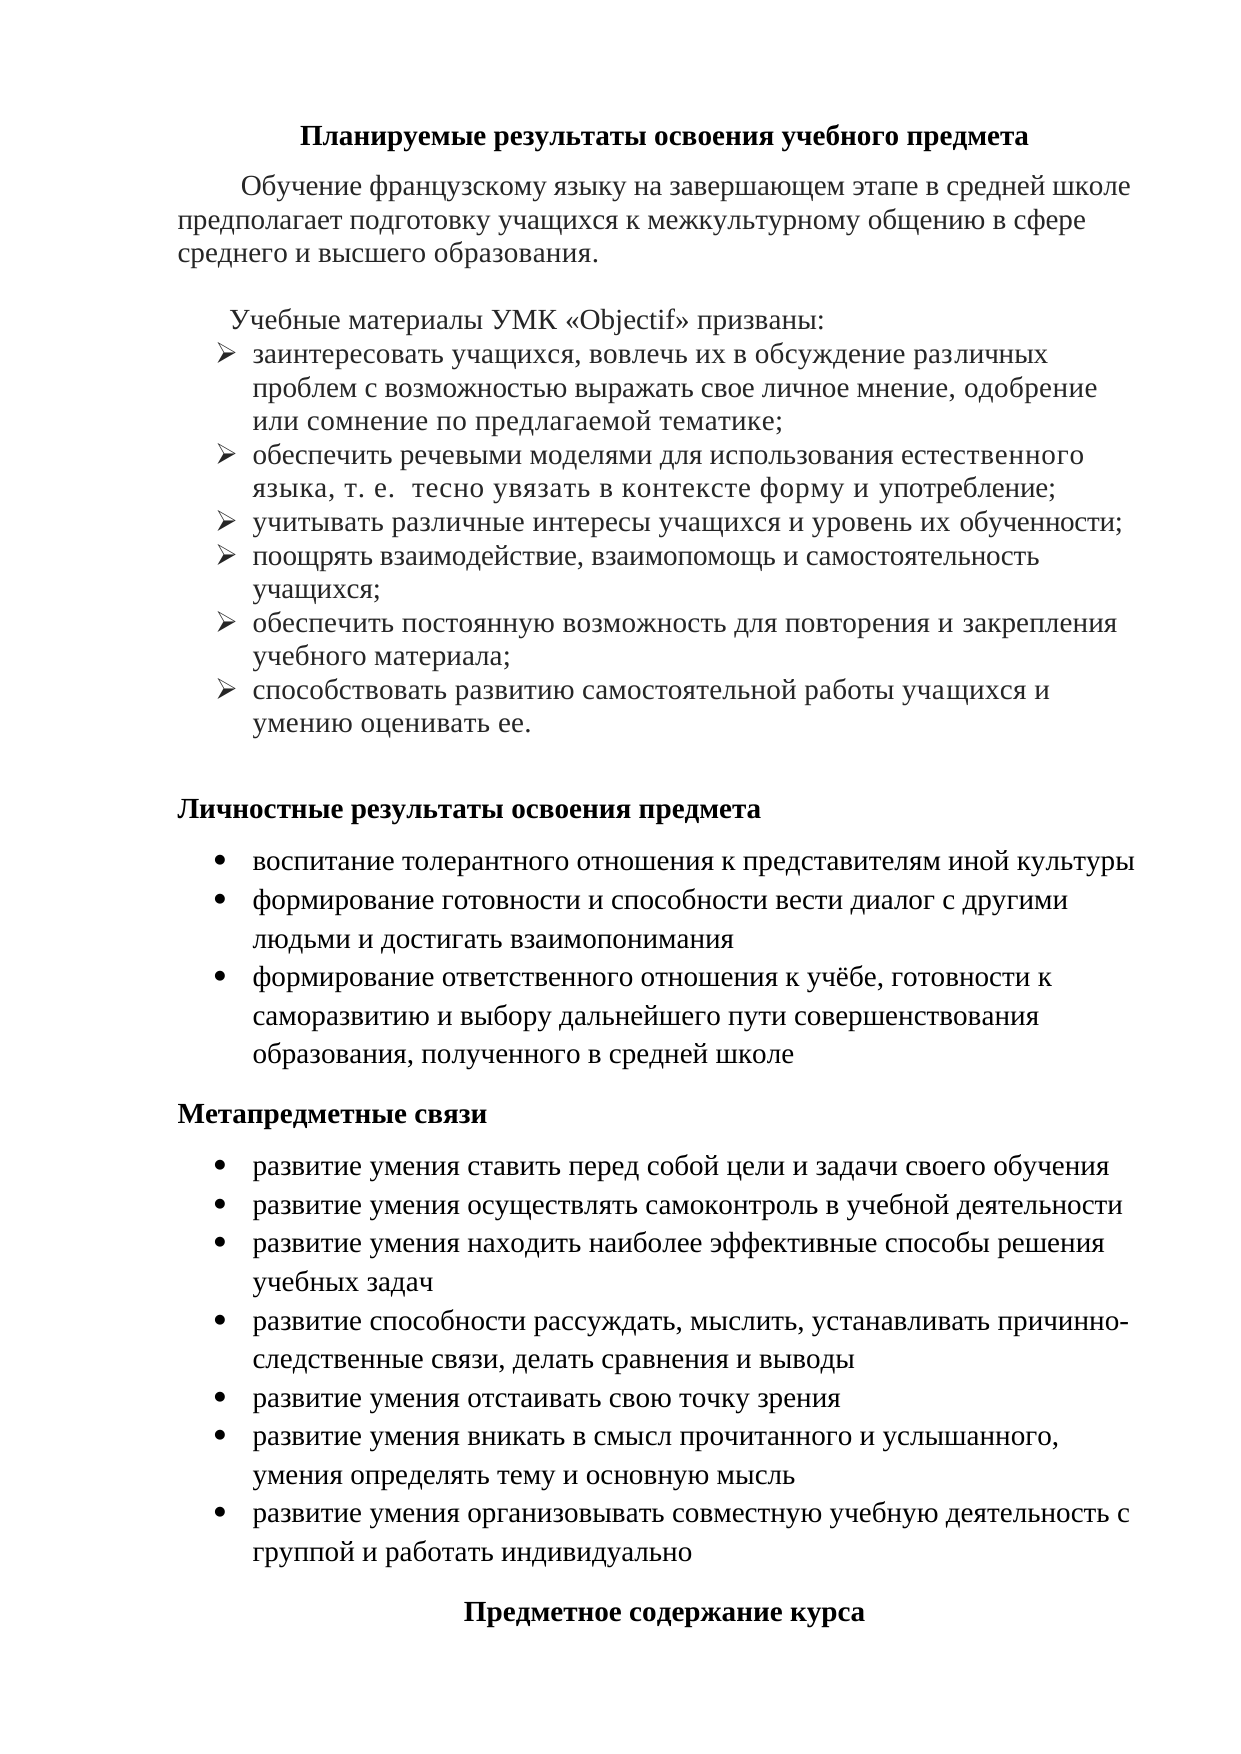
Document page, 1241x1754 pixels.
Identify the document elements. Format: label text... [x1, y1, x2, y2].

list развитие умения организовывать совместную учебную деятельность с группой и работать индивидуально [215, 1496, 1152, 1568]
list формирование ответственного отношения к учёбе, готовности к саморазвитию и выбору дальнейшего пути совершенствования образования, полученного в средней школе [215, 959, 1152, 1070]
list обеспечить речевыми моделями для использования естественного языка, т. е. тесно увязать в контексте форму и употребление; [215, 437, 1152, 504]
text Учебные материалы УМК «Objectif» призваны: [177, 302, 1152, 336]
list заинтересовать учащихся, вовлечь их в обсуждение различных проблем с возможностью выражать свое личное мнение, одобрение или сомнение по предлагаемой тематике; [215, 336, 1152, 437]
list развитие умения отстаивать свою точку зрения [215, 1380, 1152, 1413]
text Планируемые результаты освоения учебного предмета [177, 118, 1152, 152]
list развитие умения осуществлять самоконтроль в учебной деятельности [215, 1187, 1152, 1220]
text Метапредметные связи [177, 1096, 1152, 1129]
list развитие способности рассуждать, мыслить, устанавливать причинно-следственные связи, делать сравнения и выводы [215, 1303, 1152, 1375]
list воспитание толерантного отношения к представителям иной культуры [215, 843, 1152, 877]
list развитие умения ставить перед собой цели и задачи своего обучения [215, 1148, 1152, 1182]
text Личностные результаты освоения предмета [177, 791, 1152, 825]
text Обучение французскому языку на завершающем этапе в средней школе предполагает подготовку учащихся к межкультурному общению в сфере среднего и высшего образования. [177, 168, 1152, 269]
list учитывать различные интересы учащихся и уровень их обученности; [215, 504, 1152, 538]
text Предметное содержание курса [177, 1594, 1152, 1627]
list формирование готовности и способности вести диалог с другими людьми и достигать взаимопонимания [215, 882, 1152, 954]
list способствовать развитию самостоятельной работы учащихся и умению оценивать ее. [215, 672, 1152, 739]
list развитие умения вникать в смысл прочитанного и услышанного, умения определять тему и основную мысль [215, 1418, 1152, 1491]
list обеспечить постоянную возможность для повторения и закрепления учебного материала; [215, 605, 1152, 672]
list поощрять взаимодействие, взаимопомощь и самостоятельность учащихся; [215, 538, 1152, 605]
list развитие умения находить наиболее эффективные способы решения учебных задач [215, 1225, 1152, 1298]
